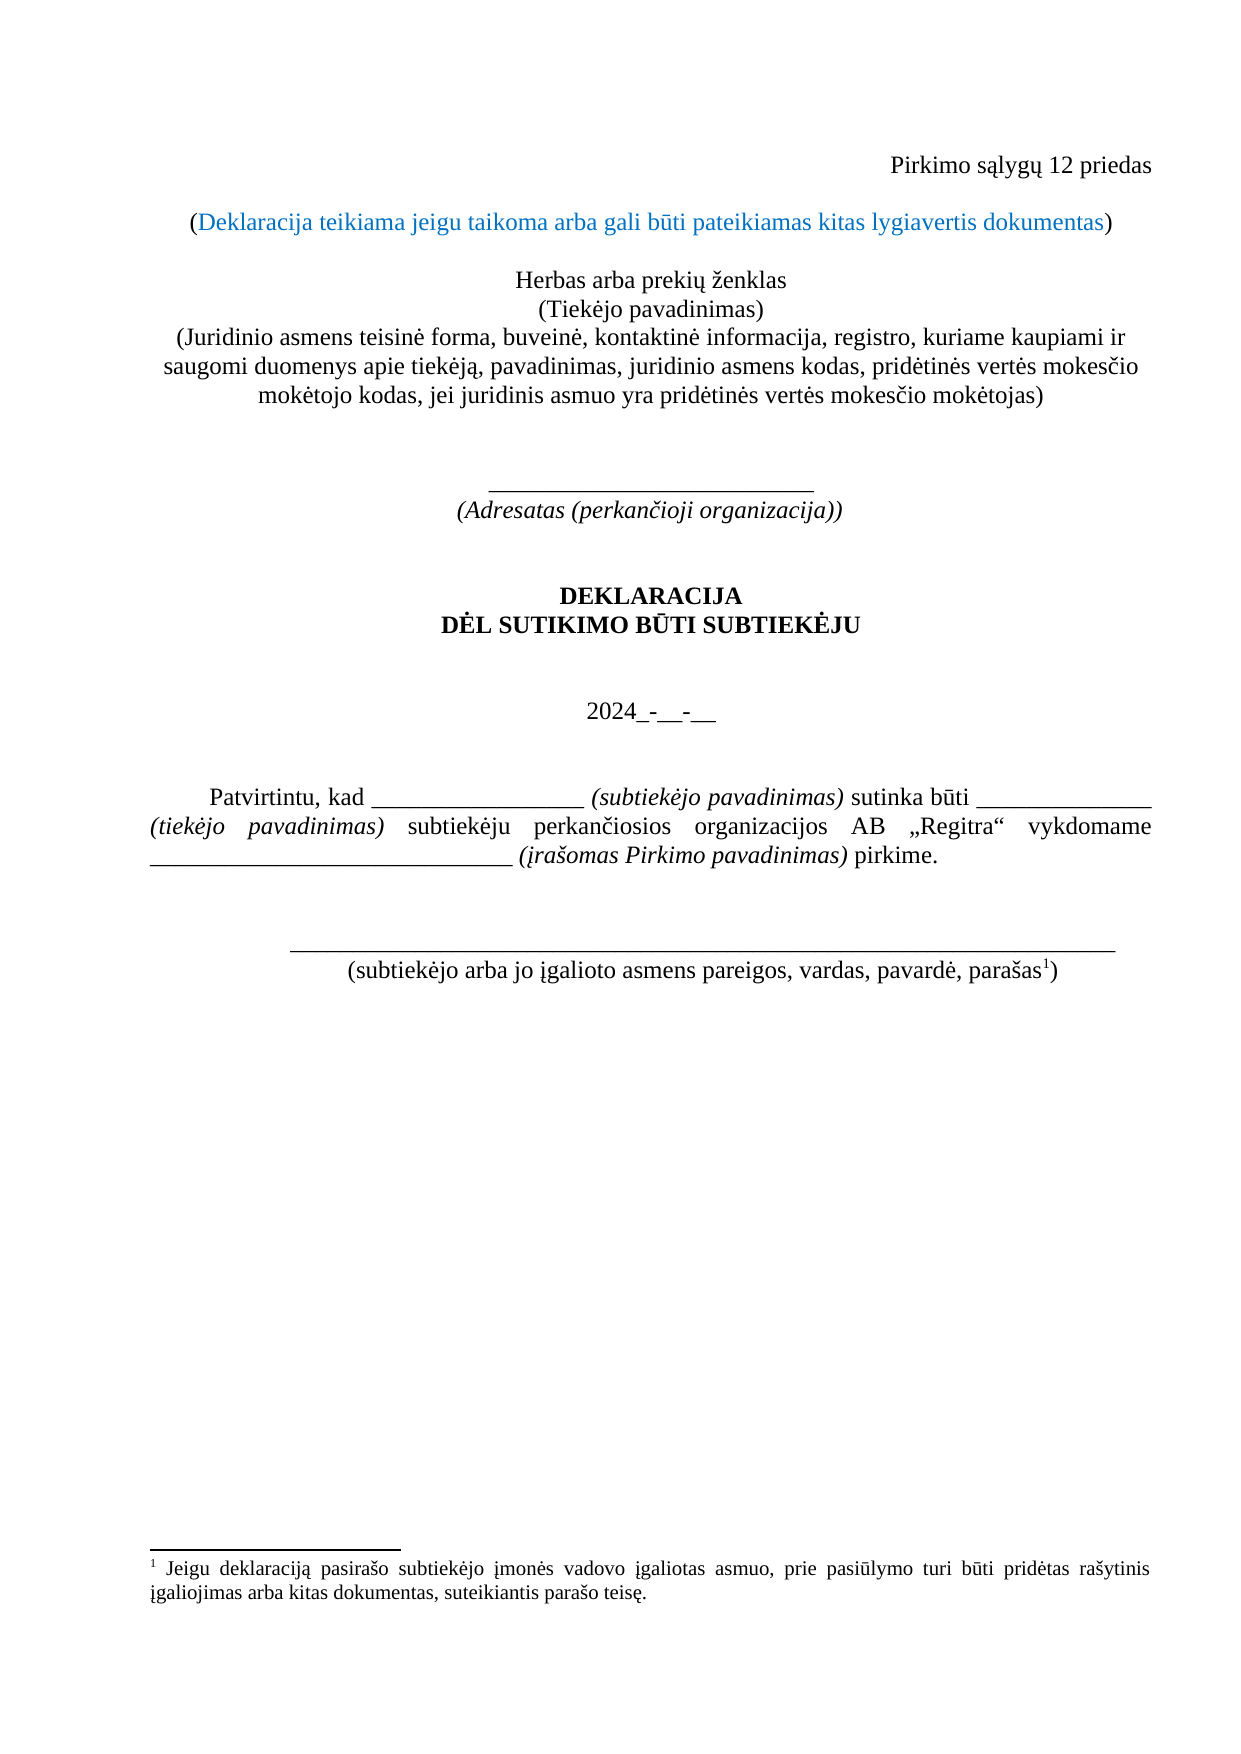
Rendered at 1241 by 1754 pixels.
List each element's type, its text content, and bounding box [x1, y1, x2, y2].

text __________________________________________________________________ [150, 926, 1152, 955]
text __________________________ [150, 466, 1152, 495]
text Pirkimo sąlygų 12 priedas [150, 150, 1152, 179]
text Patvirtintu, kad _________________ (subtiekėjo pavadinimas) sutinka būti ______________ (tiekėjo pavadinimas) subtiekėju perkančiosios organizacijos AB „Regitra“ vykdomame _____________________________ (įrašomas Pirkimo pavadinimas) pirkime. [150, 782, 1152, 869]
text (subtiekėjo arba jo įgalioto asmens pareigos, vardas, pavardė, parašas) [150, 955, 1152, 984]
text (Adresatas (perkančioji organizacija)) [150, 495, 1152, 524]
text (Tiekėjo pavadinimas) [150, 294, 1152, 322]
text 2024_-__-__ [150, 696, 1152, 725]
text (Deklaracija teikiama jeigu taikoma arba gali būti pateikiamas kitas lygiavertis dokumentas) [150, 207, 1152, 236]
text (Juridinio asmens teisinė forma, buveinė, kontaktinė informacija, registro, kuriame kaupiami ir saugomi duomenys apie tiekėją, pavadinimas, juridinio asmens kodas, pridėtinės vertės mokesčio mokėtojo kodas, jei juridinis asmuo yra pridėtinės vertės mokesčio mokėtojas) [156, 322, 1146, 409]
text Herbas arba prekių ženklas [156, 265, 1146, 294]
text DĖL SUTIKIMO BŪTI SUBTIEKĖJU [150, 610, 1152, 639]
text DEKLARACIJA [150, 581, 1152, 610]
